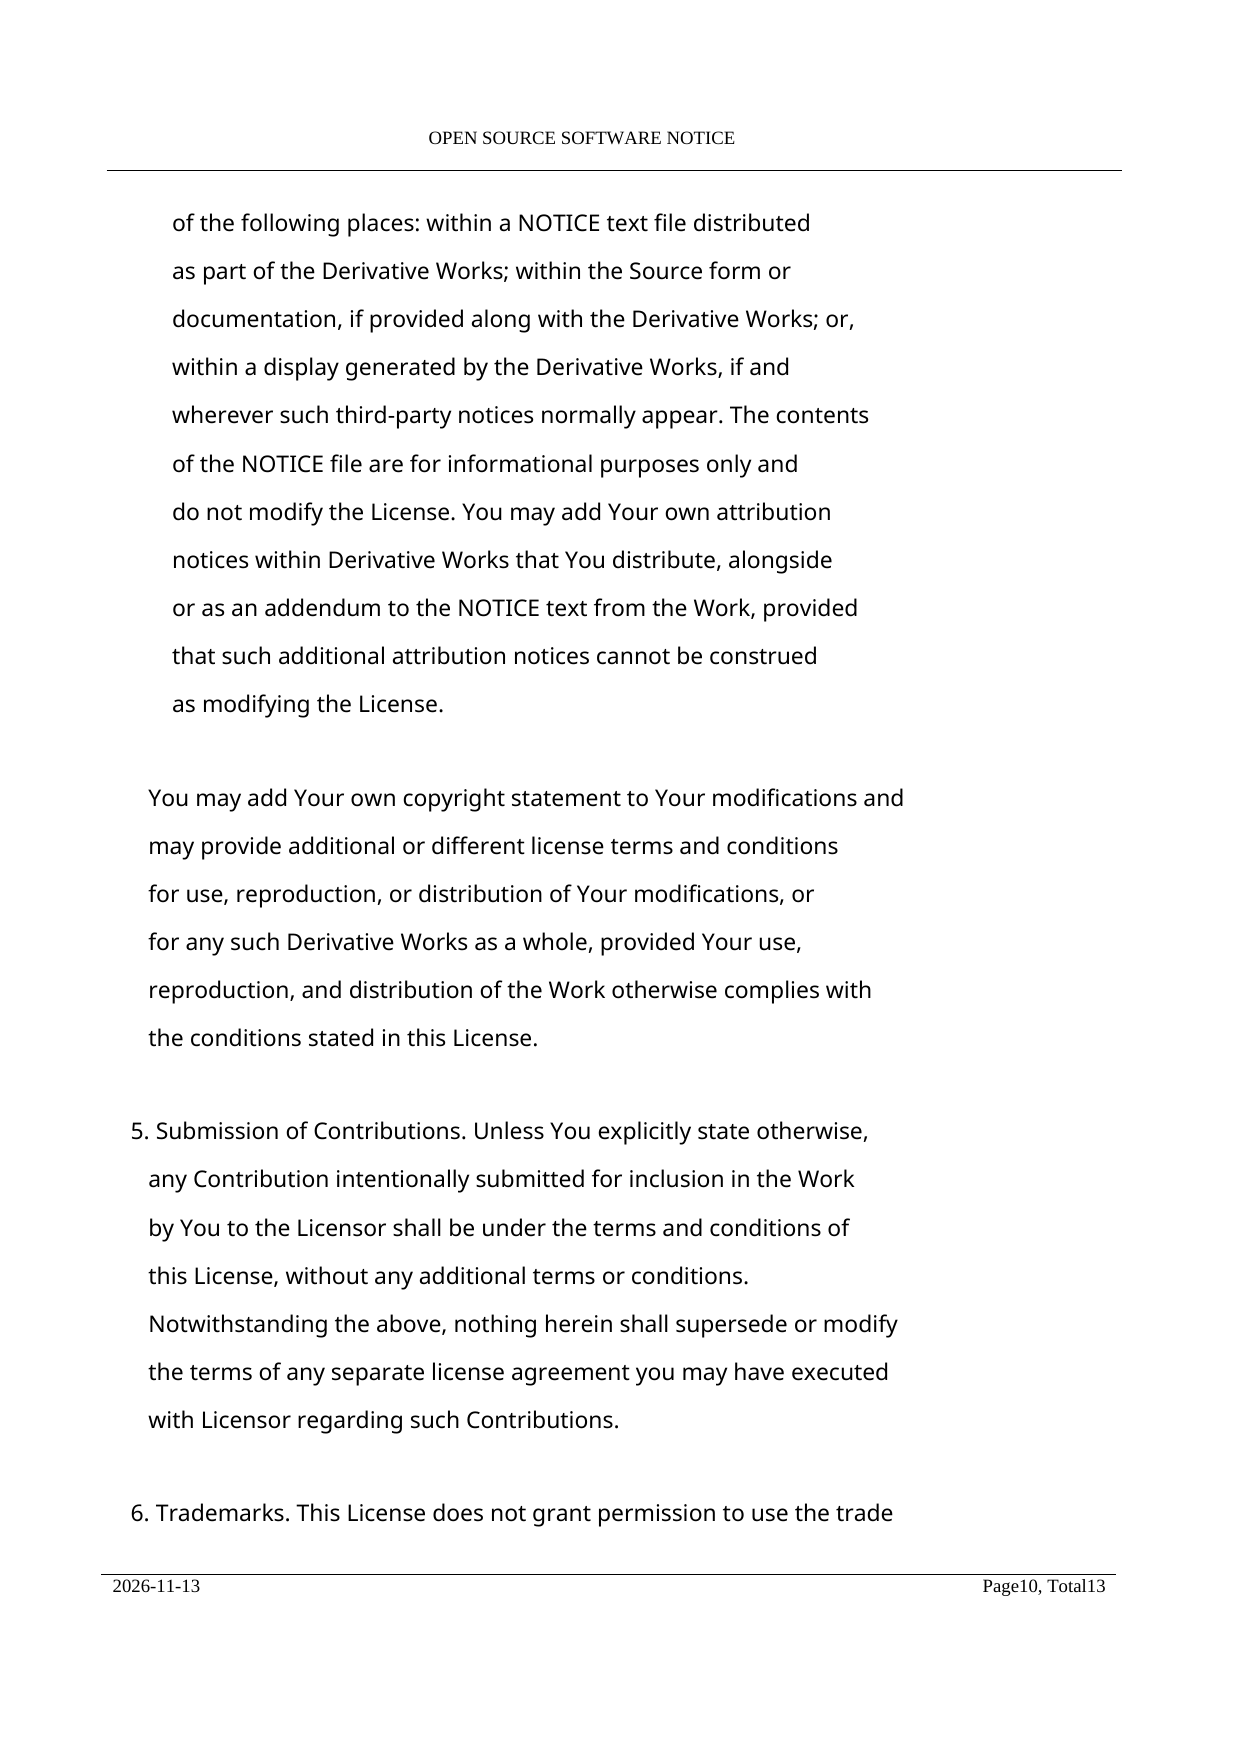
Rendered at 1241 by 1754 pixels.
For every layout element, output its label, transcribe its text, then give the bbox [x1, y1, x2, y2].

text that such additional attribution notices cannot be construed [112, 639, 1128, 672]
text this License, without any additional terms or conditions. [112, 1259, 1128, 1292]
text do not modify the License. You may add Your own attribution [112, 495, 1128, 528]
text 6. Trademarks. This License does not grant permission to use the trade [112, 1497, 1128, 1529]
text notices within Derivative Works that You distribute, alongside [112, 543, 1128, 576]
text documentation, if provided along with the Derivative Works; or, [112, 303, 1128, 335]
text as modifying the License. [112, 688, 1128, 720]
text by You to the Licensor shall be under the terms and conditions of [112, 1211, 1128, 1243]
text for use, reproduction, or distribution of Your modifications, or [112, 877, 1128, 909]
text may provide additional or different license terms and conditions [112, 829, 1128, 861]
text Notwithstanding the above, nothing herein shall supersede or modify [112, 1307, 1128, 1340]
text any Contribution intentionally submitted for inclusion in the Work [112, 1163, 1128, 1195]
text wherever such third-party notices normally appear. The contents [112, 399, 1128, 431]
text of the following places: within a NOTICE text file distributed [112, 206, 1128, 239]
text 5. Submission of Contributions. Unless You explicitly state otherwise, [112, 1115, 1128, 1147]
text for any such Derivative Works as a whole, provided Your use, [112, 925, 1128, 958]
text the terms of any separate license agreement you may have executed [112, 1355, 1128, 1388]
text You may add Your own copyright statement to Your modifications and [112, 781, 1128, 813]
text as part of the Derivative Works; within the Source form or [112, 254, 1128, 287]
text with Licensor regarding such Contributions. [112, 1403, 1128, 1436]
text of the NOTICE file are for informational purposes only and [112, 447, 1128, 479]
text within a display generated by the Derivative Works, if and [112, 351, 1128, 383]
text reproduction, and distribution of the Work otherwise complies with [112, 973, 1128, 1006]
text the conditions stated in this License. [112, 1021, 1128, 1054]
text or as an addendum to the NOTICE text from the Work, provided [112, 591, 1128, 624]
